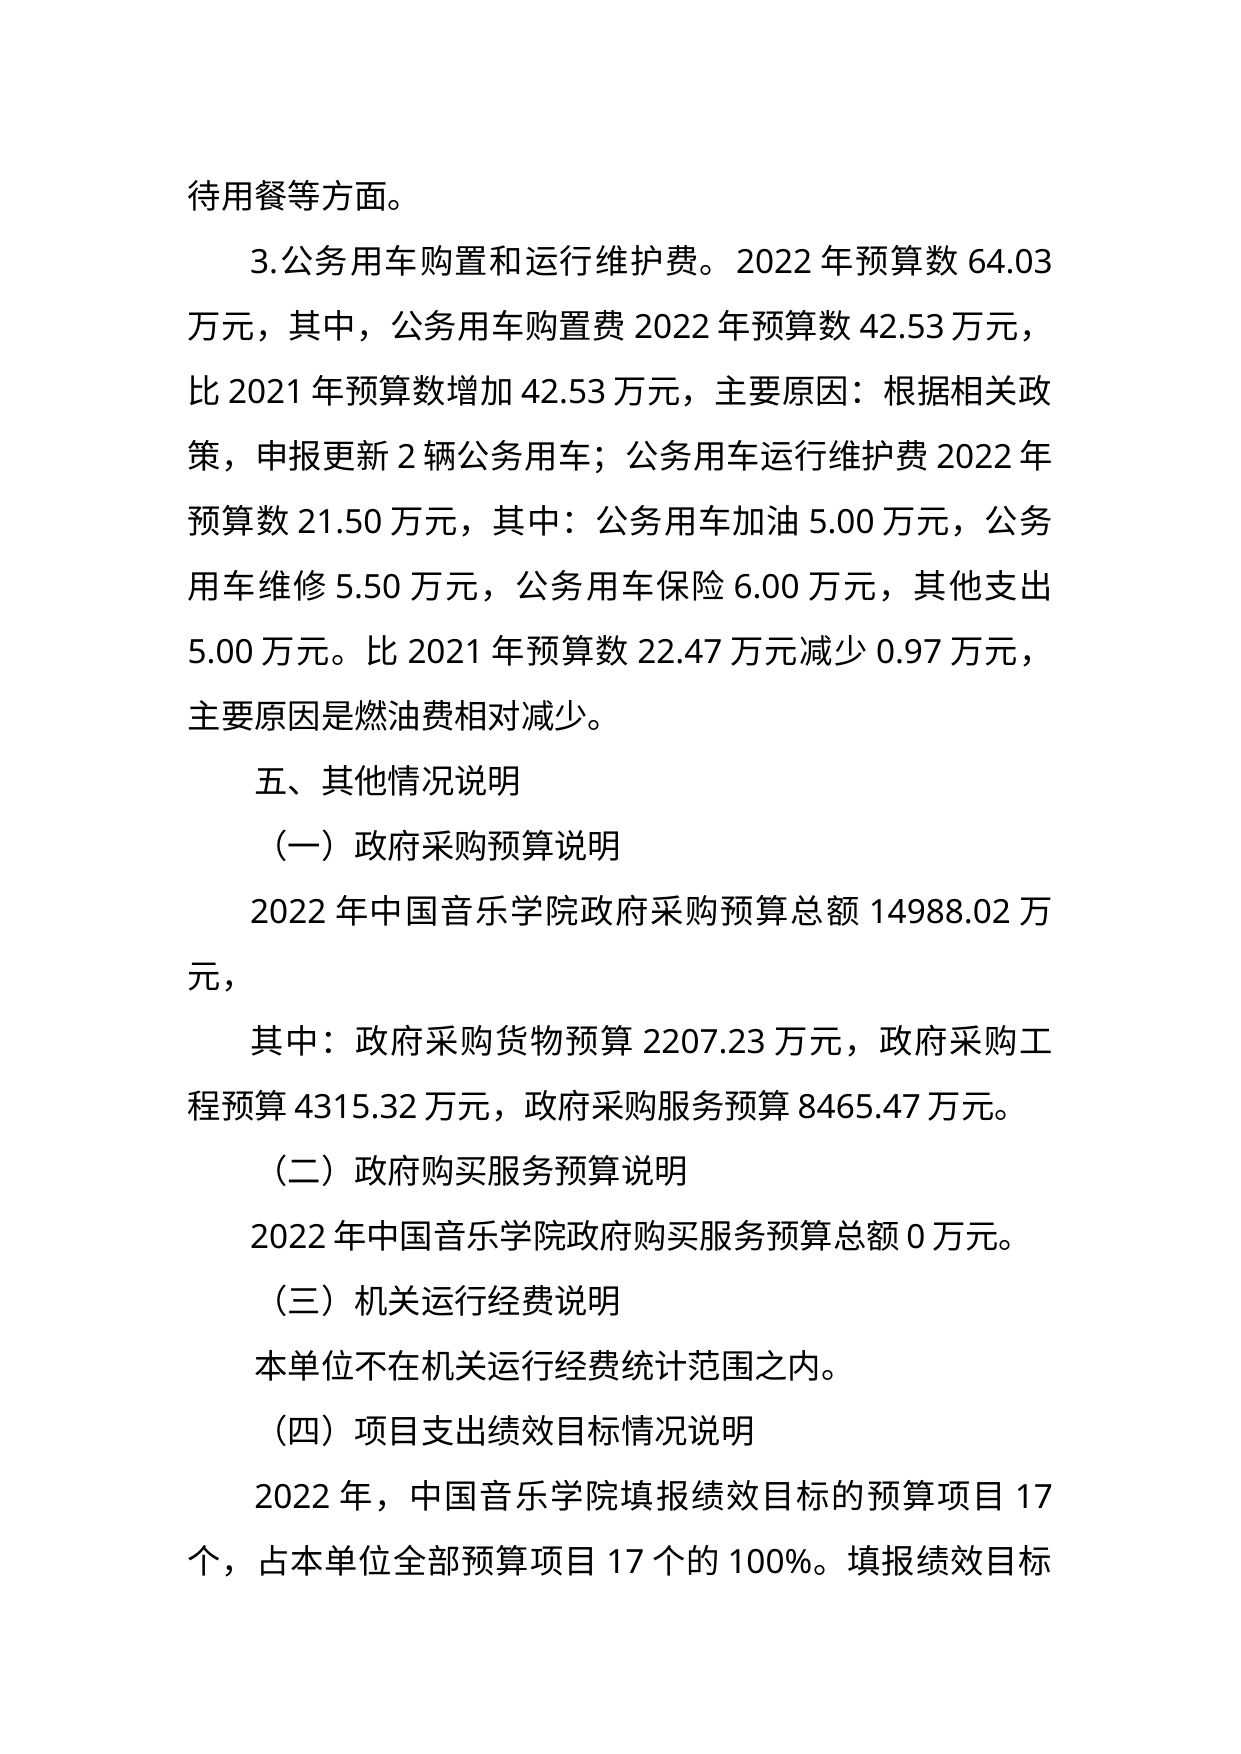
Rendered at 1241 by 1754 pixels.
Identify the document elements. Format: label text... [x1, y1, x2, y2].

text 本单位不在机关运行经费统计范围之内。 [187, 1332, 1053, 1397]
text 3.公务用车购置和运行维护费。2022年预算数64.03万元，其中，公务用车购置费2022年预算数42.53万元，比2021年预算数增加42.53万元，主要原因：根据相关政策，申报更新2辆公务用车；公务用车运行维护费2022年预算数21.50万元，其中：公务用车加油5.00万元，公务用车维修5.50万元，公务用车保险6.00万元，其他支出5.00万元。比2021年预算数22.47万元减少0.97万元，主要原因是燃油费相对减少。 [187, 227, 1053, 747]
text 五、其他情况说明 [187, 747, 1053, 812]
text （一）政府采购预算说明 [187, 812, 1053, 877]
text 2022年中国音乐学院政府采购预算总额14988.02万元， [187, 877, 1053, 1007]
text （四）项目支出绩效目标情况说明 [187, 1397, 1053, 1462]
text （二）政府购买服务预算说明 [187, 1137, 1053, 1202]
text （三）机关运行经费说明 [187, 1267, 1053, 1332]
text 其中：政府采购货物预算2207.23万元，政府采购工程预算4315.32万元，政府采购服务预算8465.47万元。 [187, 1007, 1053, 1137]
text 2022年中国音乐学院政府购买服务预算总额0万元。 [187, 1202, 1053, 1267]
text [187, 162, 1053, 227]
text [187, 1462, 1053, 1592]
